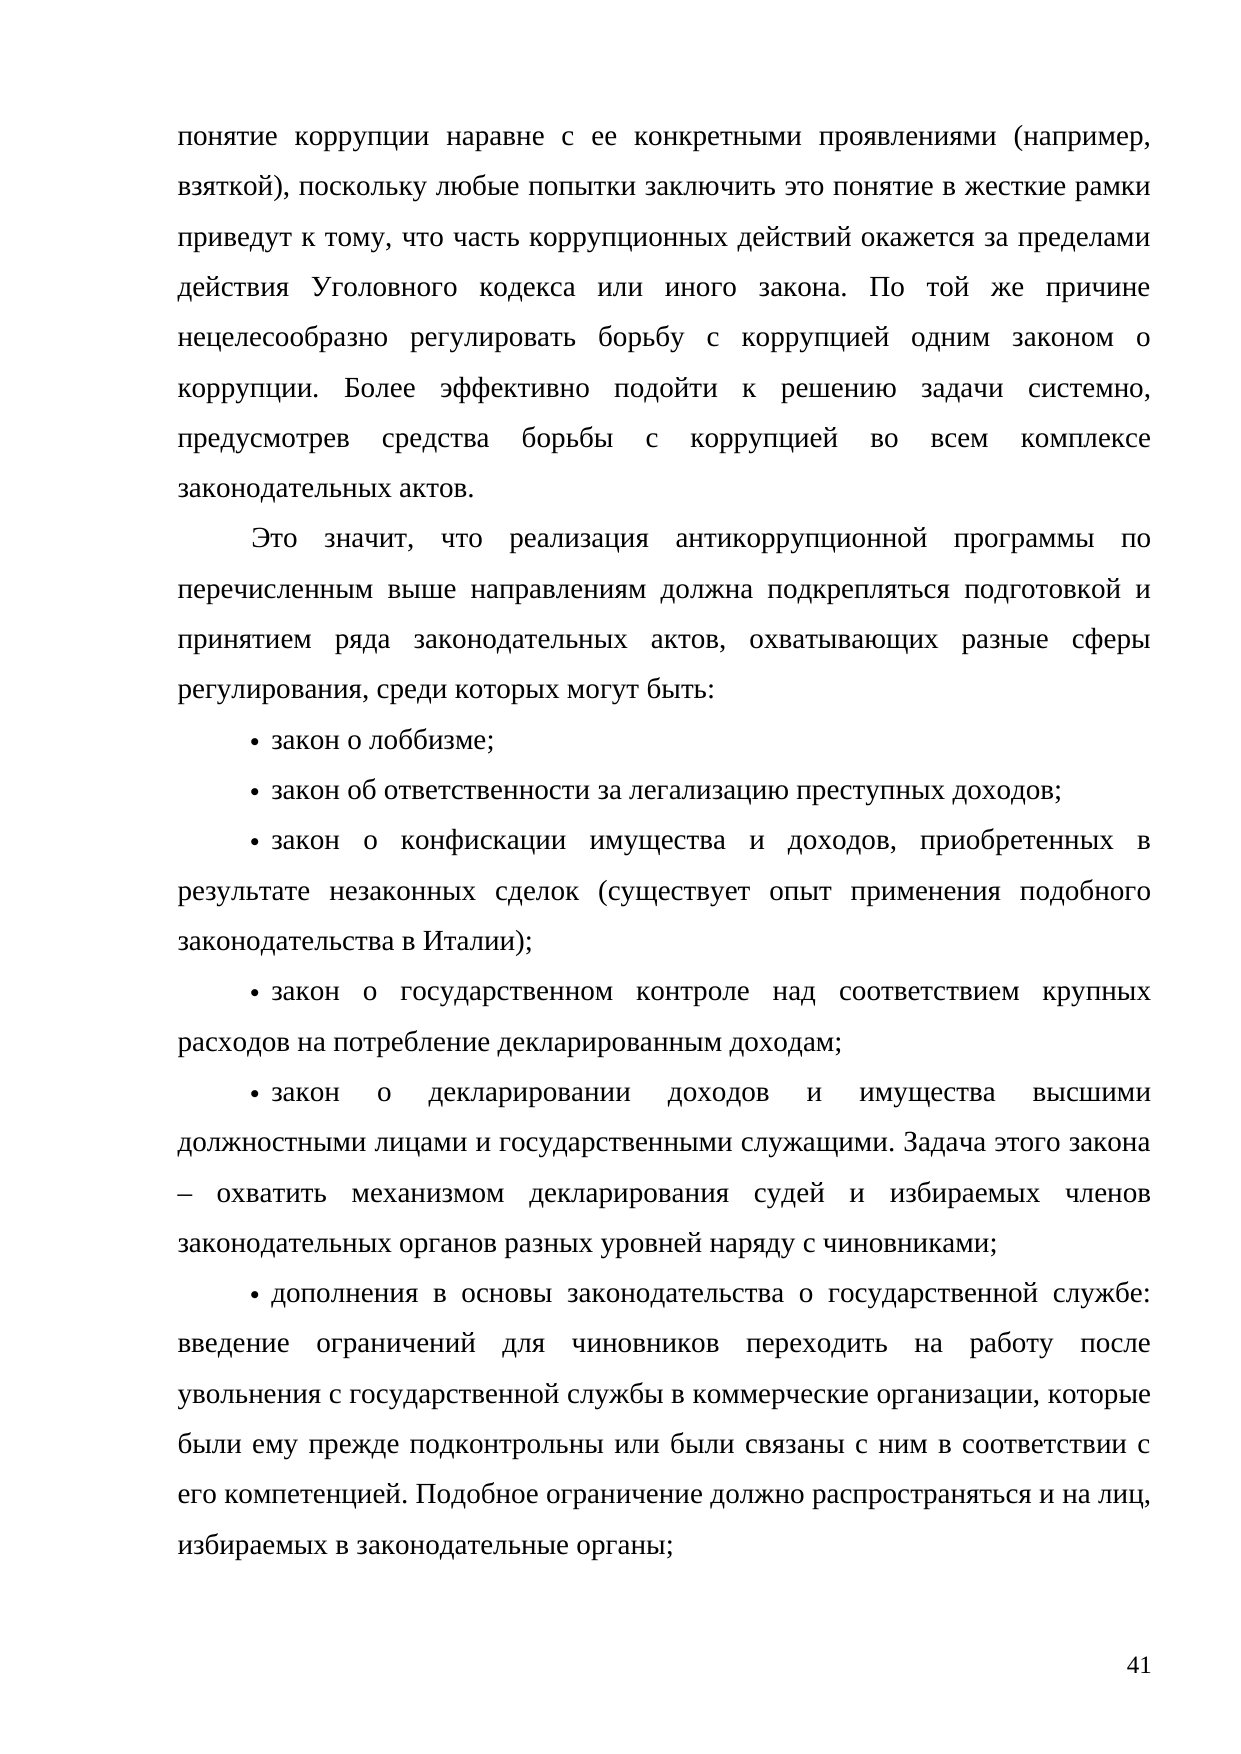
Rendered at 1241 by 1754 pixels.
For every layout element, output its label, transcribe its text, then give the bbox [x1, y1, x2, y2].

list закон о лоббизме; [177, 722, 1152, 755]
list закон о государственном контроле над соответствием крупных расходов на потребление декларированным доходам; [177, 973, 1152, 1057]
list дополнения в основы законодательства о государственной службе: введение ограничений для чиновников переходить на работу после увольнения с государственной службы в коммерческие организации, которые были ему прежде подконтрольны или были связаны с ним в соответствии с его компетенцией. Подобное ограничение должно распространяться и на лиц, избираемых в законодательные органы; [177, 1275, 1152, 1560]
list закон о конфискации имущества и доходов, приобретенных в результате незаконных сделок (существует опыт применения подобного законодательства в Италии); [177, 822, 1152, 957]
list закон о декларировании доходов и имущества высшими должностными лицами и государственными служащими. Задача этого закона – охватить механизмом декларирования судей и избираемых членов законодательных органов разных уровней наряду с чиновниками; [177, 1074, 1152, 1258]
text Это значит, что реализация антикоррупционной программы по перечисленным выше направлениям должна подкрепляться подготовкой и принятием ряда законодательных актов, охватывающих разные сферы регулирования, среди которых могут быть: [177, 521, 1152, 705]
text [177, 118, 1152, 504]
list закон об ответственности за легализацию преступных доходов; [177, 772, 1152, 806]
